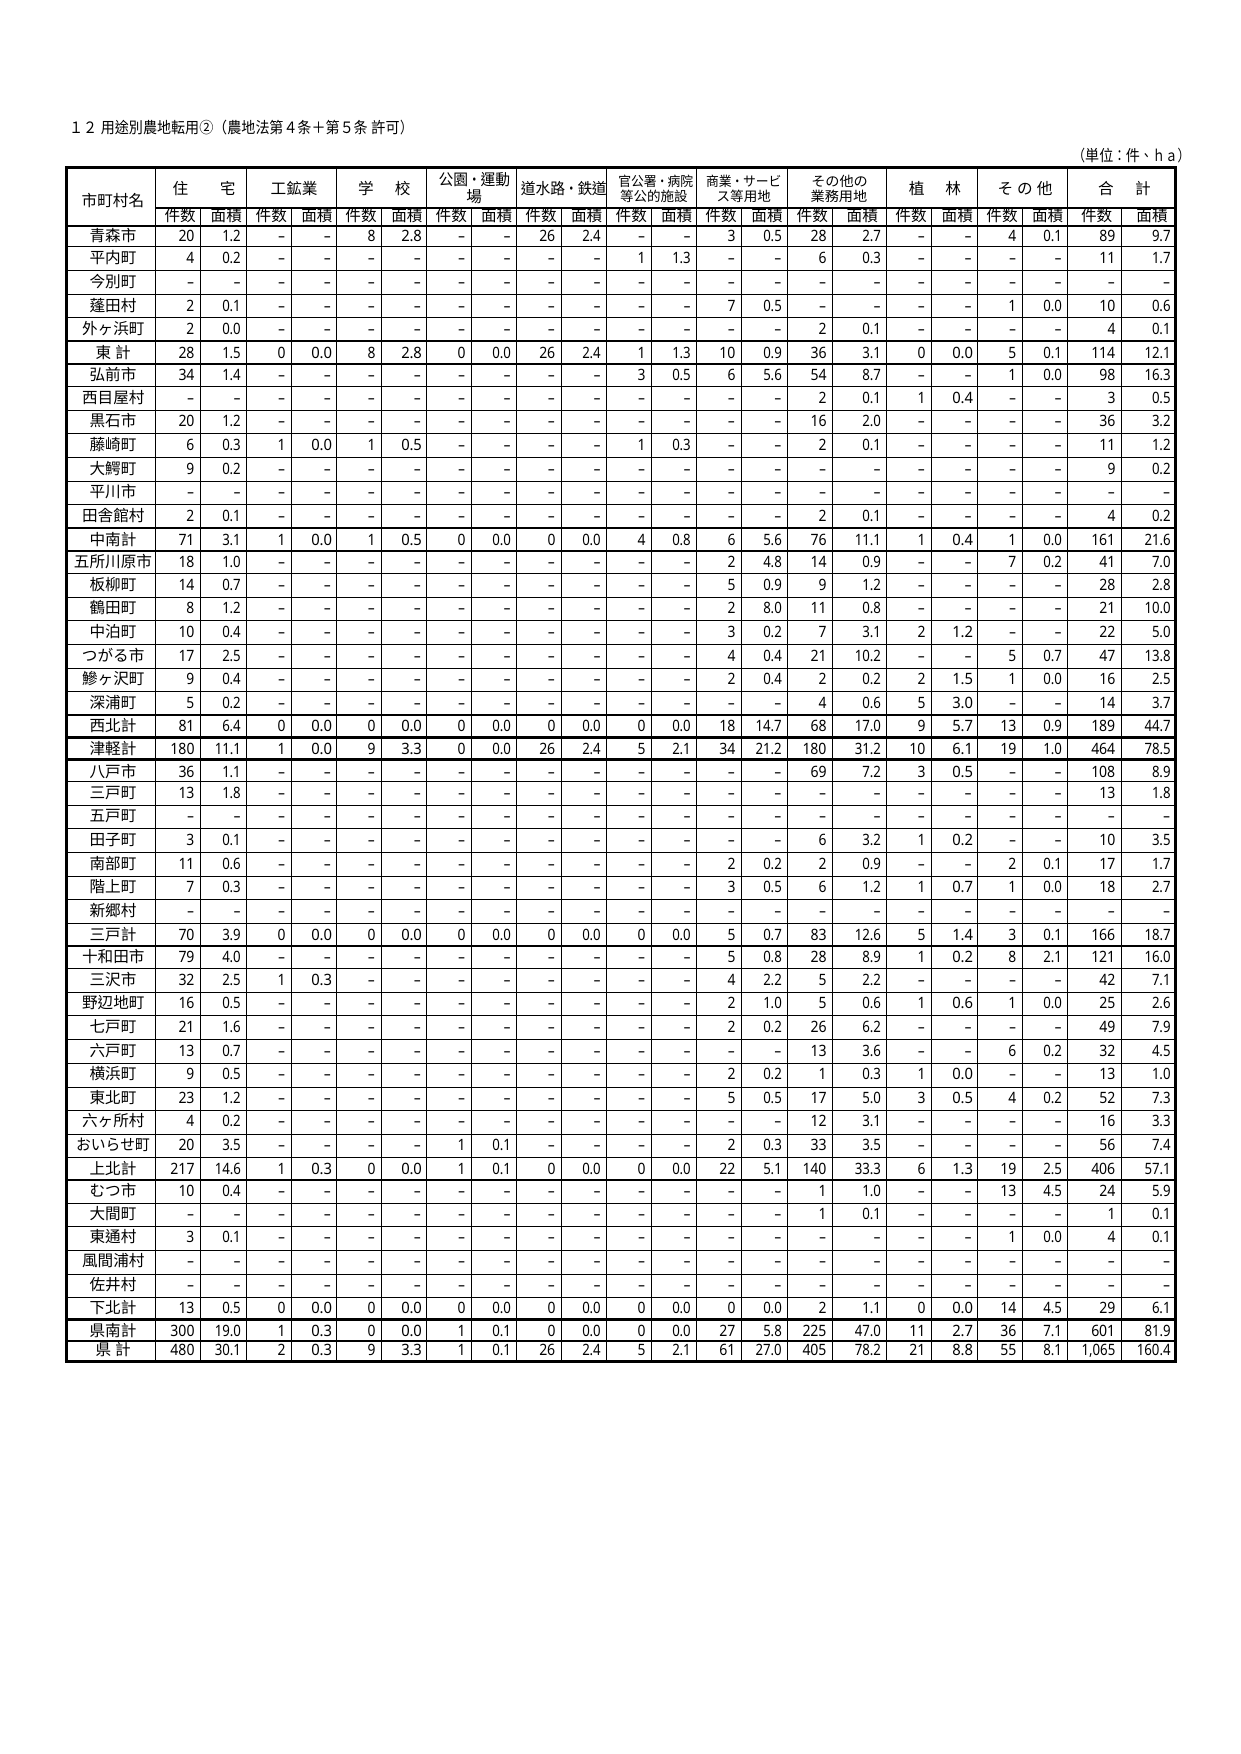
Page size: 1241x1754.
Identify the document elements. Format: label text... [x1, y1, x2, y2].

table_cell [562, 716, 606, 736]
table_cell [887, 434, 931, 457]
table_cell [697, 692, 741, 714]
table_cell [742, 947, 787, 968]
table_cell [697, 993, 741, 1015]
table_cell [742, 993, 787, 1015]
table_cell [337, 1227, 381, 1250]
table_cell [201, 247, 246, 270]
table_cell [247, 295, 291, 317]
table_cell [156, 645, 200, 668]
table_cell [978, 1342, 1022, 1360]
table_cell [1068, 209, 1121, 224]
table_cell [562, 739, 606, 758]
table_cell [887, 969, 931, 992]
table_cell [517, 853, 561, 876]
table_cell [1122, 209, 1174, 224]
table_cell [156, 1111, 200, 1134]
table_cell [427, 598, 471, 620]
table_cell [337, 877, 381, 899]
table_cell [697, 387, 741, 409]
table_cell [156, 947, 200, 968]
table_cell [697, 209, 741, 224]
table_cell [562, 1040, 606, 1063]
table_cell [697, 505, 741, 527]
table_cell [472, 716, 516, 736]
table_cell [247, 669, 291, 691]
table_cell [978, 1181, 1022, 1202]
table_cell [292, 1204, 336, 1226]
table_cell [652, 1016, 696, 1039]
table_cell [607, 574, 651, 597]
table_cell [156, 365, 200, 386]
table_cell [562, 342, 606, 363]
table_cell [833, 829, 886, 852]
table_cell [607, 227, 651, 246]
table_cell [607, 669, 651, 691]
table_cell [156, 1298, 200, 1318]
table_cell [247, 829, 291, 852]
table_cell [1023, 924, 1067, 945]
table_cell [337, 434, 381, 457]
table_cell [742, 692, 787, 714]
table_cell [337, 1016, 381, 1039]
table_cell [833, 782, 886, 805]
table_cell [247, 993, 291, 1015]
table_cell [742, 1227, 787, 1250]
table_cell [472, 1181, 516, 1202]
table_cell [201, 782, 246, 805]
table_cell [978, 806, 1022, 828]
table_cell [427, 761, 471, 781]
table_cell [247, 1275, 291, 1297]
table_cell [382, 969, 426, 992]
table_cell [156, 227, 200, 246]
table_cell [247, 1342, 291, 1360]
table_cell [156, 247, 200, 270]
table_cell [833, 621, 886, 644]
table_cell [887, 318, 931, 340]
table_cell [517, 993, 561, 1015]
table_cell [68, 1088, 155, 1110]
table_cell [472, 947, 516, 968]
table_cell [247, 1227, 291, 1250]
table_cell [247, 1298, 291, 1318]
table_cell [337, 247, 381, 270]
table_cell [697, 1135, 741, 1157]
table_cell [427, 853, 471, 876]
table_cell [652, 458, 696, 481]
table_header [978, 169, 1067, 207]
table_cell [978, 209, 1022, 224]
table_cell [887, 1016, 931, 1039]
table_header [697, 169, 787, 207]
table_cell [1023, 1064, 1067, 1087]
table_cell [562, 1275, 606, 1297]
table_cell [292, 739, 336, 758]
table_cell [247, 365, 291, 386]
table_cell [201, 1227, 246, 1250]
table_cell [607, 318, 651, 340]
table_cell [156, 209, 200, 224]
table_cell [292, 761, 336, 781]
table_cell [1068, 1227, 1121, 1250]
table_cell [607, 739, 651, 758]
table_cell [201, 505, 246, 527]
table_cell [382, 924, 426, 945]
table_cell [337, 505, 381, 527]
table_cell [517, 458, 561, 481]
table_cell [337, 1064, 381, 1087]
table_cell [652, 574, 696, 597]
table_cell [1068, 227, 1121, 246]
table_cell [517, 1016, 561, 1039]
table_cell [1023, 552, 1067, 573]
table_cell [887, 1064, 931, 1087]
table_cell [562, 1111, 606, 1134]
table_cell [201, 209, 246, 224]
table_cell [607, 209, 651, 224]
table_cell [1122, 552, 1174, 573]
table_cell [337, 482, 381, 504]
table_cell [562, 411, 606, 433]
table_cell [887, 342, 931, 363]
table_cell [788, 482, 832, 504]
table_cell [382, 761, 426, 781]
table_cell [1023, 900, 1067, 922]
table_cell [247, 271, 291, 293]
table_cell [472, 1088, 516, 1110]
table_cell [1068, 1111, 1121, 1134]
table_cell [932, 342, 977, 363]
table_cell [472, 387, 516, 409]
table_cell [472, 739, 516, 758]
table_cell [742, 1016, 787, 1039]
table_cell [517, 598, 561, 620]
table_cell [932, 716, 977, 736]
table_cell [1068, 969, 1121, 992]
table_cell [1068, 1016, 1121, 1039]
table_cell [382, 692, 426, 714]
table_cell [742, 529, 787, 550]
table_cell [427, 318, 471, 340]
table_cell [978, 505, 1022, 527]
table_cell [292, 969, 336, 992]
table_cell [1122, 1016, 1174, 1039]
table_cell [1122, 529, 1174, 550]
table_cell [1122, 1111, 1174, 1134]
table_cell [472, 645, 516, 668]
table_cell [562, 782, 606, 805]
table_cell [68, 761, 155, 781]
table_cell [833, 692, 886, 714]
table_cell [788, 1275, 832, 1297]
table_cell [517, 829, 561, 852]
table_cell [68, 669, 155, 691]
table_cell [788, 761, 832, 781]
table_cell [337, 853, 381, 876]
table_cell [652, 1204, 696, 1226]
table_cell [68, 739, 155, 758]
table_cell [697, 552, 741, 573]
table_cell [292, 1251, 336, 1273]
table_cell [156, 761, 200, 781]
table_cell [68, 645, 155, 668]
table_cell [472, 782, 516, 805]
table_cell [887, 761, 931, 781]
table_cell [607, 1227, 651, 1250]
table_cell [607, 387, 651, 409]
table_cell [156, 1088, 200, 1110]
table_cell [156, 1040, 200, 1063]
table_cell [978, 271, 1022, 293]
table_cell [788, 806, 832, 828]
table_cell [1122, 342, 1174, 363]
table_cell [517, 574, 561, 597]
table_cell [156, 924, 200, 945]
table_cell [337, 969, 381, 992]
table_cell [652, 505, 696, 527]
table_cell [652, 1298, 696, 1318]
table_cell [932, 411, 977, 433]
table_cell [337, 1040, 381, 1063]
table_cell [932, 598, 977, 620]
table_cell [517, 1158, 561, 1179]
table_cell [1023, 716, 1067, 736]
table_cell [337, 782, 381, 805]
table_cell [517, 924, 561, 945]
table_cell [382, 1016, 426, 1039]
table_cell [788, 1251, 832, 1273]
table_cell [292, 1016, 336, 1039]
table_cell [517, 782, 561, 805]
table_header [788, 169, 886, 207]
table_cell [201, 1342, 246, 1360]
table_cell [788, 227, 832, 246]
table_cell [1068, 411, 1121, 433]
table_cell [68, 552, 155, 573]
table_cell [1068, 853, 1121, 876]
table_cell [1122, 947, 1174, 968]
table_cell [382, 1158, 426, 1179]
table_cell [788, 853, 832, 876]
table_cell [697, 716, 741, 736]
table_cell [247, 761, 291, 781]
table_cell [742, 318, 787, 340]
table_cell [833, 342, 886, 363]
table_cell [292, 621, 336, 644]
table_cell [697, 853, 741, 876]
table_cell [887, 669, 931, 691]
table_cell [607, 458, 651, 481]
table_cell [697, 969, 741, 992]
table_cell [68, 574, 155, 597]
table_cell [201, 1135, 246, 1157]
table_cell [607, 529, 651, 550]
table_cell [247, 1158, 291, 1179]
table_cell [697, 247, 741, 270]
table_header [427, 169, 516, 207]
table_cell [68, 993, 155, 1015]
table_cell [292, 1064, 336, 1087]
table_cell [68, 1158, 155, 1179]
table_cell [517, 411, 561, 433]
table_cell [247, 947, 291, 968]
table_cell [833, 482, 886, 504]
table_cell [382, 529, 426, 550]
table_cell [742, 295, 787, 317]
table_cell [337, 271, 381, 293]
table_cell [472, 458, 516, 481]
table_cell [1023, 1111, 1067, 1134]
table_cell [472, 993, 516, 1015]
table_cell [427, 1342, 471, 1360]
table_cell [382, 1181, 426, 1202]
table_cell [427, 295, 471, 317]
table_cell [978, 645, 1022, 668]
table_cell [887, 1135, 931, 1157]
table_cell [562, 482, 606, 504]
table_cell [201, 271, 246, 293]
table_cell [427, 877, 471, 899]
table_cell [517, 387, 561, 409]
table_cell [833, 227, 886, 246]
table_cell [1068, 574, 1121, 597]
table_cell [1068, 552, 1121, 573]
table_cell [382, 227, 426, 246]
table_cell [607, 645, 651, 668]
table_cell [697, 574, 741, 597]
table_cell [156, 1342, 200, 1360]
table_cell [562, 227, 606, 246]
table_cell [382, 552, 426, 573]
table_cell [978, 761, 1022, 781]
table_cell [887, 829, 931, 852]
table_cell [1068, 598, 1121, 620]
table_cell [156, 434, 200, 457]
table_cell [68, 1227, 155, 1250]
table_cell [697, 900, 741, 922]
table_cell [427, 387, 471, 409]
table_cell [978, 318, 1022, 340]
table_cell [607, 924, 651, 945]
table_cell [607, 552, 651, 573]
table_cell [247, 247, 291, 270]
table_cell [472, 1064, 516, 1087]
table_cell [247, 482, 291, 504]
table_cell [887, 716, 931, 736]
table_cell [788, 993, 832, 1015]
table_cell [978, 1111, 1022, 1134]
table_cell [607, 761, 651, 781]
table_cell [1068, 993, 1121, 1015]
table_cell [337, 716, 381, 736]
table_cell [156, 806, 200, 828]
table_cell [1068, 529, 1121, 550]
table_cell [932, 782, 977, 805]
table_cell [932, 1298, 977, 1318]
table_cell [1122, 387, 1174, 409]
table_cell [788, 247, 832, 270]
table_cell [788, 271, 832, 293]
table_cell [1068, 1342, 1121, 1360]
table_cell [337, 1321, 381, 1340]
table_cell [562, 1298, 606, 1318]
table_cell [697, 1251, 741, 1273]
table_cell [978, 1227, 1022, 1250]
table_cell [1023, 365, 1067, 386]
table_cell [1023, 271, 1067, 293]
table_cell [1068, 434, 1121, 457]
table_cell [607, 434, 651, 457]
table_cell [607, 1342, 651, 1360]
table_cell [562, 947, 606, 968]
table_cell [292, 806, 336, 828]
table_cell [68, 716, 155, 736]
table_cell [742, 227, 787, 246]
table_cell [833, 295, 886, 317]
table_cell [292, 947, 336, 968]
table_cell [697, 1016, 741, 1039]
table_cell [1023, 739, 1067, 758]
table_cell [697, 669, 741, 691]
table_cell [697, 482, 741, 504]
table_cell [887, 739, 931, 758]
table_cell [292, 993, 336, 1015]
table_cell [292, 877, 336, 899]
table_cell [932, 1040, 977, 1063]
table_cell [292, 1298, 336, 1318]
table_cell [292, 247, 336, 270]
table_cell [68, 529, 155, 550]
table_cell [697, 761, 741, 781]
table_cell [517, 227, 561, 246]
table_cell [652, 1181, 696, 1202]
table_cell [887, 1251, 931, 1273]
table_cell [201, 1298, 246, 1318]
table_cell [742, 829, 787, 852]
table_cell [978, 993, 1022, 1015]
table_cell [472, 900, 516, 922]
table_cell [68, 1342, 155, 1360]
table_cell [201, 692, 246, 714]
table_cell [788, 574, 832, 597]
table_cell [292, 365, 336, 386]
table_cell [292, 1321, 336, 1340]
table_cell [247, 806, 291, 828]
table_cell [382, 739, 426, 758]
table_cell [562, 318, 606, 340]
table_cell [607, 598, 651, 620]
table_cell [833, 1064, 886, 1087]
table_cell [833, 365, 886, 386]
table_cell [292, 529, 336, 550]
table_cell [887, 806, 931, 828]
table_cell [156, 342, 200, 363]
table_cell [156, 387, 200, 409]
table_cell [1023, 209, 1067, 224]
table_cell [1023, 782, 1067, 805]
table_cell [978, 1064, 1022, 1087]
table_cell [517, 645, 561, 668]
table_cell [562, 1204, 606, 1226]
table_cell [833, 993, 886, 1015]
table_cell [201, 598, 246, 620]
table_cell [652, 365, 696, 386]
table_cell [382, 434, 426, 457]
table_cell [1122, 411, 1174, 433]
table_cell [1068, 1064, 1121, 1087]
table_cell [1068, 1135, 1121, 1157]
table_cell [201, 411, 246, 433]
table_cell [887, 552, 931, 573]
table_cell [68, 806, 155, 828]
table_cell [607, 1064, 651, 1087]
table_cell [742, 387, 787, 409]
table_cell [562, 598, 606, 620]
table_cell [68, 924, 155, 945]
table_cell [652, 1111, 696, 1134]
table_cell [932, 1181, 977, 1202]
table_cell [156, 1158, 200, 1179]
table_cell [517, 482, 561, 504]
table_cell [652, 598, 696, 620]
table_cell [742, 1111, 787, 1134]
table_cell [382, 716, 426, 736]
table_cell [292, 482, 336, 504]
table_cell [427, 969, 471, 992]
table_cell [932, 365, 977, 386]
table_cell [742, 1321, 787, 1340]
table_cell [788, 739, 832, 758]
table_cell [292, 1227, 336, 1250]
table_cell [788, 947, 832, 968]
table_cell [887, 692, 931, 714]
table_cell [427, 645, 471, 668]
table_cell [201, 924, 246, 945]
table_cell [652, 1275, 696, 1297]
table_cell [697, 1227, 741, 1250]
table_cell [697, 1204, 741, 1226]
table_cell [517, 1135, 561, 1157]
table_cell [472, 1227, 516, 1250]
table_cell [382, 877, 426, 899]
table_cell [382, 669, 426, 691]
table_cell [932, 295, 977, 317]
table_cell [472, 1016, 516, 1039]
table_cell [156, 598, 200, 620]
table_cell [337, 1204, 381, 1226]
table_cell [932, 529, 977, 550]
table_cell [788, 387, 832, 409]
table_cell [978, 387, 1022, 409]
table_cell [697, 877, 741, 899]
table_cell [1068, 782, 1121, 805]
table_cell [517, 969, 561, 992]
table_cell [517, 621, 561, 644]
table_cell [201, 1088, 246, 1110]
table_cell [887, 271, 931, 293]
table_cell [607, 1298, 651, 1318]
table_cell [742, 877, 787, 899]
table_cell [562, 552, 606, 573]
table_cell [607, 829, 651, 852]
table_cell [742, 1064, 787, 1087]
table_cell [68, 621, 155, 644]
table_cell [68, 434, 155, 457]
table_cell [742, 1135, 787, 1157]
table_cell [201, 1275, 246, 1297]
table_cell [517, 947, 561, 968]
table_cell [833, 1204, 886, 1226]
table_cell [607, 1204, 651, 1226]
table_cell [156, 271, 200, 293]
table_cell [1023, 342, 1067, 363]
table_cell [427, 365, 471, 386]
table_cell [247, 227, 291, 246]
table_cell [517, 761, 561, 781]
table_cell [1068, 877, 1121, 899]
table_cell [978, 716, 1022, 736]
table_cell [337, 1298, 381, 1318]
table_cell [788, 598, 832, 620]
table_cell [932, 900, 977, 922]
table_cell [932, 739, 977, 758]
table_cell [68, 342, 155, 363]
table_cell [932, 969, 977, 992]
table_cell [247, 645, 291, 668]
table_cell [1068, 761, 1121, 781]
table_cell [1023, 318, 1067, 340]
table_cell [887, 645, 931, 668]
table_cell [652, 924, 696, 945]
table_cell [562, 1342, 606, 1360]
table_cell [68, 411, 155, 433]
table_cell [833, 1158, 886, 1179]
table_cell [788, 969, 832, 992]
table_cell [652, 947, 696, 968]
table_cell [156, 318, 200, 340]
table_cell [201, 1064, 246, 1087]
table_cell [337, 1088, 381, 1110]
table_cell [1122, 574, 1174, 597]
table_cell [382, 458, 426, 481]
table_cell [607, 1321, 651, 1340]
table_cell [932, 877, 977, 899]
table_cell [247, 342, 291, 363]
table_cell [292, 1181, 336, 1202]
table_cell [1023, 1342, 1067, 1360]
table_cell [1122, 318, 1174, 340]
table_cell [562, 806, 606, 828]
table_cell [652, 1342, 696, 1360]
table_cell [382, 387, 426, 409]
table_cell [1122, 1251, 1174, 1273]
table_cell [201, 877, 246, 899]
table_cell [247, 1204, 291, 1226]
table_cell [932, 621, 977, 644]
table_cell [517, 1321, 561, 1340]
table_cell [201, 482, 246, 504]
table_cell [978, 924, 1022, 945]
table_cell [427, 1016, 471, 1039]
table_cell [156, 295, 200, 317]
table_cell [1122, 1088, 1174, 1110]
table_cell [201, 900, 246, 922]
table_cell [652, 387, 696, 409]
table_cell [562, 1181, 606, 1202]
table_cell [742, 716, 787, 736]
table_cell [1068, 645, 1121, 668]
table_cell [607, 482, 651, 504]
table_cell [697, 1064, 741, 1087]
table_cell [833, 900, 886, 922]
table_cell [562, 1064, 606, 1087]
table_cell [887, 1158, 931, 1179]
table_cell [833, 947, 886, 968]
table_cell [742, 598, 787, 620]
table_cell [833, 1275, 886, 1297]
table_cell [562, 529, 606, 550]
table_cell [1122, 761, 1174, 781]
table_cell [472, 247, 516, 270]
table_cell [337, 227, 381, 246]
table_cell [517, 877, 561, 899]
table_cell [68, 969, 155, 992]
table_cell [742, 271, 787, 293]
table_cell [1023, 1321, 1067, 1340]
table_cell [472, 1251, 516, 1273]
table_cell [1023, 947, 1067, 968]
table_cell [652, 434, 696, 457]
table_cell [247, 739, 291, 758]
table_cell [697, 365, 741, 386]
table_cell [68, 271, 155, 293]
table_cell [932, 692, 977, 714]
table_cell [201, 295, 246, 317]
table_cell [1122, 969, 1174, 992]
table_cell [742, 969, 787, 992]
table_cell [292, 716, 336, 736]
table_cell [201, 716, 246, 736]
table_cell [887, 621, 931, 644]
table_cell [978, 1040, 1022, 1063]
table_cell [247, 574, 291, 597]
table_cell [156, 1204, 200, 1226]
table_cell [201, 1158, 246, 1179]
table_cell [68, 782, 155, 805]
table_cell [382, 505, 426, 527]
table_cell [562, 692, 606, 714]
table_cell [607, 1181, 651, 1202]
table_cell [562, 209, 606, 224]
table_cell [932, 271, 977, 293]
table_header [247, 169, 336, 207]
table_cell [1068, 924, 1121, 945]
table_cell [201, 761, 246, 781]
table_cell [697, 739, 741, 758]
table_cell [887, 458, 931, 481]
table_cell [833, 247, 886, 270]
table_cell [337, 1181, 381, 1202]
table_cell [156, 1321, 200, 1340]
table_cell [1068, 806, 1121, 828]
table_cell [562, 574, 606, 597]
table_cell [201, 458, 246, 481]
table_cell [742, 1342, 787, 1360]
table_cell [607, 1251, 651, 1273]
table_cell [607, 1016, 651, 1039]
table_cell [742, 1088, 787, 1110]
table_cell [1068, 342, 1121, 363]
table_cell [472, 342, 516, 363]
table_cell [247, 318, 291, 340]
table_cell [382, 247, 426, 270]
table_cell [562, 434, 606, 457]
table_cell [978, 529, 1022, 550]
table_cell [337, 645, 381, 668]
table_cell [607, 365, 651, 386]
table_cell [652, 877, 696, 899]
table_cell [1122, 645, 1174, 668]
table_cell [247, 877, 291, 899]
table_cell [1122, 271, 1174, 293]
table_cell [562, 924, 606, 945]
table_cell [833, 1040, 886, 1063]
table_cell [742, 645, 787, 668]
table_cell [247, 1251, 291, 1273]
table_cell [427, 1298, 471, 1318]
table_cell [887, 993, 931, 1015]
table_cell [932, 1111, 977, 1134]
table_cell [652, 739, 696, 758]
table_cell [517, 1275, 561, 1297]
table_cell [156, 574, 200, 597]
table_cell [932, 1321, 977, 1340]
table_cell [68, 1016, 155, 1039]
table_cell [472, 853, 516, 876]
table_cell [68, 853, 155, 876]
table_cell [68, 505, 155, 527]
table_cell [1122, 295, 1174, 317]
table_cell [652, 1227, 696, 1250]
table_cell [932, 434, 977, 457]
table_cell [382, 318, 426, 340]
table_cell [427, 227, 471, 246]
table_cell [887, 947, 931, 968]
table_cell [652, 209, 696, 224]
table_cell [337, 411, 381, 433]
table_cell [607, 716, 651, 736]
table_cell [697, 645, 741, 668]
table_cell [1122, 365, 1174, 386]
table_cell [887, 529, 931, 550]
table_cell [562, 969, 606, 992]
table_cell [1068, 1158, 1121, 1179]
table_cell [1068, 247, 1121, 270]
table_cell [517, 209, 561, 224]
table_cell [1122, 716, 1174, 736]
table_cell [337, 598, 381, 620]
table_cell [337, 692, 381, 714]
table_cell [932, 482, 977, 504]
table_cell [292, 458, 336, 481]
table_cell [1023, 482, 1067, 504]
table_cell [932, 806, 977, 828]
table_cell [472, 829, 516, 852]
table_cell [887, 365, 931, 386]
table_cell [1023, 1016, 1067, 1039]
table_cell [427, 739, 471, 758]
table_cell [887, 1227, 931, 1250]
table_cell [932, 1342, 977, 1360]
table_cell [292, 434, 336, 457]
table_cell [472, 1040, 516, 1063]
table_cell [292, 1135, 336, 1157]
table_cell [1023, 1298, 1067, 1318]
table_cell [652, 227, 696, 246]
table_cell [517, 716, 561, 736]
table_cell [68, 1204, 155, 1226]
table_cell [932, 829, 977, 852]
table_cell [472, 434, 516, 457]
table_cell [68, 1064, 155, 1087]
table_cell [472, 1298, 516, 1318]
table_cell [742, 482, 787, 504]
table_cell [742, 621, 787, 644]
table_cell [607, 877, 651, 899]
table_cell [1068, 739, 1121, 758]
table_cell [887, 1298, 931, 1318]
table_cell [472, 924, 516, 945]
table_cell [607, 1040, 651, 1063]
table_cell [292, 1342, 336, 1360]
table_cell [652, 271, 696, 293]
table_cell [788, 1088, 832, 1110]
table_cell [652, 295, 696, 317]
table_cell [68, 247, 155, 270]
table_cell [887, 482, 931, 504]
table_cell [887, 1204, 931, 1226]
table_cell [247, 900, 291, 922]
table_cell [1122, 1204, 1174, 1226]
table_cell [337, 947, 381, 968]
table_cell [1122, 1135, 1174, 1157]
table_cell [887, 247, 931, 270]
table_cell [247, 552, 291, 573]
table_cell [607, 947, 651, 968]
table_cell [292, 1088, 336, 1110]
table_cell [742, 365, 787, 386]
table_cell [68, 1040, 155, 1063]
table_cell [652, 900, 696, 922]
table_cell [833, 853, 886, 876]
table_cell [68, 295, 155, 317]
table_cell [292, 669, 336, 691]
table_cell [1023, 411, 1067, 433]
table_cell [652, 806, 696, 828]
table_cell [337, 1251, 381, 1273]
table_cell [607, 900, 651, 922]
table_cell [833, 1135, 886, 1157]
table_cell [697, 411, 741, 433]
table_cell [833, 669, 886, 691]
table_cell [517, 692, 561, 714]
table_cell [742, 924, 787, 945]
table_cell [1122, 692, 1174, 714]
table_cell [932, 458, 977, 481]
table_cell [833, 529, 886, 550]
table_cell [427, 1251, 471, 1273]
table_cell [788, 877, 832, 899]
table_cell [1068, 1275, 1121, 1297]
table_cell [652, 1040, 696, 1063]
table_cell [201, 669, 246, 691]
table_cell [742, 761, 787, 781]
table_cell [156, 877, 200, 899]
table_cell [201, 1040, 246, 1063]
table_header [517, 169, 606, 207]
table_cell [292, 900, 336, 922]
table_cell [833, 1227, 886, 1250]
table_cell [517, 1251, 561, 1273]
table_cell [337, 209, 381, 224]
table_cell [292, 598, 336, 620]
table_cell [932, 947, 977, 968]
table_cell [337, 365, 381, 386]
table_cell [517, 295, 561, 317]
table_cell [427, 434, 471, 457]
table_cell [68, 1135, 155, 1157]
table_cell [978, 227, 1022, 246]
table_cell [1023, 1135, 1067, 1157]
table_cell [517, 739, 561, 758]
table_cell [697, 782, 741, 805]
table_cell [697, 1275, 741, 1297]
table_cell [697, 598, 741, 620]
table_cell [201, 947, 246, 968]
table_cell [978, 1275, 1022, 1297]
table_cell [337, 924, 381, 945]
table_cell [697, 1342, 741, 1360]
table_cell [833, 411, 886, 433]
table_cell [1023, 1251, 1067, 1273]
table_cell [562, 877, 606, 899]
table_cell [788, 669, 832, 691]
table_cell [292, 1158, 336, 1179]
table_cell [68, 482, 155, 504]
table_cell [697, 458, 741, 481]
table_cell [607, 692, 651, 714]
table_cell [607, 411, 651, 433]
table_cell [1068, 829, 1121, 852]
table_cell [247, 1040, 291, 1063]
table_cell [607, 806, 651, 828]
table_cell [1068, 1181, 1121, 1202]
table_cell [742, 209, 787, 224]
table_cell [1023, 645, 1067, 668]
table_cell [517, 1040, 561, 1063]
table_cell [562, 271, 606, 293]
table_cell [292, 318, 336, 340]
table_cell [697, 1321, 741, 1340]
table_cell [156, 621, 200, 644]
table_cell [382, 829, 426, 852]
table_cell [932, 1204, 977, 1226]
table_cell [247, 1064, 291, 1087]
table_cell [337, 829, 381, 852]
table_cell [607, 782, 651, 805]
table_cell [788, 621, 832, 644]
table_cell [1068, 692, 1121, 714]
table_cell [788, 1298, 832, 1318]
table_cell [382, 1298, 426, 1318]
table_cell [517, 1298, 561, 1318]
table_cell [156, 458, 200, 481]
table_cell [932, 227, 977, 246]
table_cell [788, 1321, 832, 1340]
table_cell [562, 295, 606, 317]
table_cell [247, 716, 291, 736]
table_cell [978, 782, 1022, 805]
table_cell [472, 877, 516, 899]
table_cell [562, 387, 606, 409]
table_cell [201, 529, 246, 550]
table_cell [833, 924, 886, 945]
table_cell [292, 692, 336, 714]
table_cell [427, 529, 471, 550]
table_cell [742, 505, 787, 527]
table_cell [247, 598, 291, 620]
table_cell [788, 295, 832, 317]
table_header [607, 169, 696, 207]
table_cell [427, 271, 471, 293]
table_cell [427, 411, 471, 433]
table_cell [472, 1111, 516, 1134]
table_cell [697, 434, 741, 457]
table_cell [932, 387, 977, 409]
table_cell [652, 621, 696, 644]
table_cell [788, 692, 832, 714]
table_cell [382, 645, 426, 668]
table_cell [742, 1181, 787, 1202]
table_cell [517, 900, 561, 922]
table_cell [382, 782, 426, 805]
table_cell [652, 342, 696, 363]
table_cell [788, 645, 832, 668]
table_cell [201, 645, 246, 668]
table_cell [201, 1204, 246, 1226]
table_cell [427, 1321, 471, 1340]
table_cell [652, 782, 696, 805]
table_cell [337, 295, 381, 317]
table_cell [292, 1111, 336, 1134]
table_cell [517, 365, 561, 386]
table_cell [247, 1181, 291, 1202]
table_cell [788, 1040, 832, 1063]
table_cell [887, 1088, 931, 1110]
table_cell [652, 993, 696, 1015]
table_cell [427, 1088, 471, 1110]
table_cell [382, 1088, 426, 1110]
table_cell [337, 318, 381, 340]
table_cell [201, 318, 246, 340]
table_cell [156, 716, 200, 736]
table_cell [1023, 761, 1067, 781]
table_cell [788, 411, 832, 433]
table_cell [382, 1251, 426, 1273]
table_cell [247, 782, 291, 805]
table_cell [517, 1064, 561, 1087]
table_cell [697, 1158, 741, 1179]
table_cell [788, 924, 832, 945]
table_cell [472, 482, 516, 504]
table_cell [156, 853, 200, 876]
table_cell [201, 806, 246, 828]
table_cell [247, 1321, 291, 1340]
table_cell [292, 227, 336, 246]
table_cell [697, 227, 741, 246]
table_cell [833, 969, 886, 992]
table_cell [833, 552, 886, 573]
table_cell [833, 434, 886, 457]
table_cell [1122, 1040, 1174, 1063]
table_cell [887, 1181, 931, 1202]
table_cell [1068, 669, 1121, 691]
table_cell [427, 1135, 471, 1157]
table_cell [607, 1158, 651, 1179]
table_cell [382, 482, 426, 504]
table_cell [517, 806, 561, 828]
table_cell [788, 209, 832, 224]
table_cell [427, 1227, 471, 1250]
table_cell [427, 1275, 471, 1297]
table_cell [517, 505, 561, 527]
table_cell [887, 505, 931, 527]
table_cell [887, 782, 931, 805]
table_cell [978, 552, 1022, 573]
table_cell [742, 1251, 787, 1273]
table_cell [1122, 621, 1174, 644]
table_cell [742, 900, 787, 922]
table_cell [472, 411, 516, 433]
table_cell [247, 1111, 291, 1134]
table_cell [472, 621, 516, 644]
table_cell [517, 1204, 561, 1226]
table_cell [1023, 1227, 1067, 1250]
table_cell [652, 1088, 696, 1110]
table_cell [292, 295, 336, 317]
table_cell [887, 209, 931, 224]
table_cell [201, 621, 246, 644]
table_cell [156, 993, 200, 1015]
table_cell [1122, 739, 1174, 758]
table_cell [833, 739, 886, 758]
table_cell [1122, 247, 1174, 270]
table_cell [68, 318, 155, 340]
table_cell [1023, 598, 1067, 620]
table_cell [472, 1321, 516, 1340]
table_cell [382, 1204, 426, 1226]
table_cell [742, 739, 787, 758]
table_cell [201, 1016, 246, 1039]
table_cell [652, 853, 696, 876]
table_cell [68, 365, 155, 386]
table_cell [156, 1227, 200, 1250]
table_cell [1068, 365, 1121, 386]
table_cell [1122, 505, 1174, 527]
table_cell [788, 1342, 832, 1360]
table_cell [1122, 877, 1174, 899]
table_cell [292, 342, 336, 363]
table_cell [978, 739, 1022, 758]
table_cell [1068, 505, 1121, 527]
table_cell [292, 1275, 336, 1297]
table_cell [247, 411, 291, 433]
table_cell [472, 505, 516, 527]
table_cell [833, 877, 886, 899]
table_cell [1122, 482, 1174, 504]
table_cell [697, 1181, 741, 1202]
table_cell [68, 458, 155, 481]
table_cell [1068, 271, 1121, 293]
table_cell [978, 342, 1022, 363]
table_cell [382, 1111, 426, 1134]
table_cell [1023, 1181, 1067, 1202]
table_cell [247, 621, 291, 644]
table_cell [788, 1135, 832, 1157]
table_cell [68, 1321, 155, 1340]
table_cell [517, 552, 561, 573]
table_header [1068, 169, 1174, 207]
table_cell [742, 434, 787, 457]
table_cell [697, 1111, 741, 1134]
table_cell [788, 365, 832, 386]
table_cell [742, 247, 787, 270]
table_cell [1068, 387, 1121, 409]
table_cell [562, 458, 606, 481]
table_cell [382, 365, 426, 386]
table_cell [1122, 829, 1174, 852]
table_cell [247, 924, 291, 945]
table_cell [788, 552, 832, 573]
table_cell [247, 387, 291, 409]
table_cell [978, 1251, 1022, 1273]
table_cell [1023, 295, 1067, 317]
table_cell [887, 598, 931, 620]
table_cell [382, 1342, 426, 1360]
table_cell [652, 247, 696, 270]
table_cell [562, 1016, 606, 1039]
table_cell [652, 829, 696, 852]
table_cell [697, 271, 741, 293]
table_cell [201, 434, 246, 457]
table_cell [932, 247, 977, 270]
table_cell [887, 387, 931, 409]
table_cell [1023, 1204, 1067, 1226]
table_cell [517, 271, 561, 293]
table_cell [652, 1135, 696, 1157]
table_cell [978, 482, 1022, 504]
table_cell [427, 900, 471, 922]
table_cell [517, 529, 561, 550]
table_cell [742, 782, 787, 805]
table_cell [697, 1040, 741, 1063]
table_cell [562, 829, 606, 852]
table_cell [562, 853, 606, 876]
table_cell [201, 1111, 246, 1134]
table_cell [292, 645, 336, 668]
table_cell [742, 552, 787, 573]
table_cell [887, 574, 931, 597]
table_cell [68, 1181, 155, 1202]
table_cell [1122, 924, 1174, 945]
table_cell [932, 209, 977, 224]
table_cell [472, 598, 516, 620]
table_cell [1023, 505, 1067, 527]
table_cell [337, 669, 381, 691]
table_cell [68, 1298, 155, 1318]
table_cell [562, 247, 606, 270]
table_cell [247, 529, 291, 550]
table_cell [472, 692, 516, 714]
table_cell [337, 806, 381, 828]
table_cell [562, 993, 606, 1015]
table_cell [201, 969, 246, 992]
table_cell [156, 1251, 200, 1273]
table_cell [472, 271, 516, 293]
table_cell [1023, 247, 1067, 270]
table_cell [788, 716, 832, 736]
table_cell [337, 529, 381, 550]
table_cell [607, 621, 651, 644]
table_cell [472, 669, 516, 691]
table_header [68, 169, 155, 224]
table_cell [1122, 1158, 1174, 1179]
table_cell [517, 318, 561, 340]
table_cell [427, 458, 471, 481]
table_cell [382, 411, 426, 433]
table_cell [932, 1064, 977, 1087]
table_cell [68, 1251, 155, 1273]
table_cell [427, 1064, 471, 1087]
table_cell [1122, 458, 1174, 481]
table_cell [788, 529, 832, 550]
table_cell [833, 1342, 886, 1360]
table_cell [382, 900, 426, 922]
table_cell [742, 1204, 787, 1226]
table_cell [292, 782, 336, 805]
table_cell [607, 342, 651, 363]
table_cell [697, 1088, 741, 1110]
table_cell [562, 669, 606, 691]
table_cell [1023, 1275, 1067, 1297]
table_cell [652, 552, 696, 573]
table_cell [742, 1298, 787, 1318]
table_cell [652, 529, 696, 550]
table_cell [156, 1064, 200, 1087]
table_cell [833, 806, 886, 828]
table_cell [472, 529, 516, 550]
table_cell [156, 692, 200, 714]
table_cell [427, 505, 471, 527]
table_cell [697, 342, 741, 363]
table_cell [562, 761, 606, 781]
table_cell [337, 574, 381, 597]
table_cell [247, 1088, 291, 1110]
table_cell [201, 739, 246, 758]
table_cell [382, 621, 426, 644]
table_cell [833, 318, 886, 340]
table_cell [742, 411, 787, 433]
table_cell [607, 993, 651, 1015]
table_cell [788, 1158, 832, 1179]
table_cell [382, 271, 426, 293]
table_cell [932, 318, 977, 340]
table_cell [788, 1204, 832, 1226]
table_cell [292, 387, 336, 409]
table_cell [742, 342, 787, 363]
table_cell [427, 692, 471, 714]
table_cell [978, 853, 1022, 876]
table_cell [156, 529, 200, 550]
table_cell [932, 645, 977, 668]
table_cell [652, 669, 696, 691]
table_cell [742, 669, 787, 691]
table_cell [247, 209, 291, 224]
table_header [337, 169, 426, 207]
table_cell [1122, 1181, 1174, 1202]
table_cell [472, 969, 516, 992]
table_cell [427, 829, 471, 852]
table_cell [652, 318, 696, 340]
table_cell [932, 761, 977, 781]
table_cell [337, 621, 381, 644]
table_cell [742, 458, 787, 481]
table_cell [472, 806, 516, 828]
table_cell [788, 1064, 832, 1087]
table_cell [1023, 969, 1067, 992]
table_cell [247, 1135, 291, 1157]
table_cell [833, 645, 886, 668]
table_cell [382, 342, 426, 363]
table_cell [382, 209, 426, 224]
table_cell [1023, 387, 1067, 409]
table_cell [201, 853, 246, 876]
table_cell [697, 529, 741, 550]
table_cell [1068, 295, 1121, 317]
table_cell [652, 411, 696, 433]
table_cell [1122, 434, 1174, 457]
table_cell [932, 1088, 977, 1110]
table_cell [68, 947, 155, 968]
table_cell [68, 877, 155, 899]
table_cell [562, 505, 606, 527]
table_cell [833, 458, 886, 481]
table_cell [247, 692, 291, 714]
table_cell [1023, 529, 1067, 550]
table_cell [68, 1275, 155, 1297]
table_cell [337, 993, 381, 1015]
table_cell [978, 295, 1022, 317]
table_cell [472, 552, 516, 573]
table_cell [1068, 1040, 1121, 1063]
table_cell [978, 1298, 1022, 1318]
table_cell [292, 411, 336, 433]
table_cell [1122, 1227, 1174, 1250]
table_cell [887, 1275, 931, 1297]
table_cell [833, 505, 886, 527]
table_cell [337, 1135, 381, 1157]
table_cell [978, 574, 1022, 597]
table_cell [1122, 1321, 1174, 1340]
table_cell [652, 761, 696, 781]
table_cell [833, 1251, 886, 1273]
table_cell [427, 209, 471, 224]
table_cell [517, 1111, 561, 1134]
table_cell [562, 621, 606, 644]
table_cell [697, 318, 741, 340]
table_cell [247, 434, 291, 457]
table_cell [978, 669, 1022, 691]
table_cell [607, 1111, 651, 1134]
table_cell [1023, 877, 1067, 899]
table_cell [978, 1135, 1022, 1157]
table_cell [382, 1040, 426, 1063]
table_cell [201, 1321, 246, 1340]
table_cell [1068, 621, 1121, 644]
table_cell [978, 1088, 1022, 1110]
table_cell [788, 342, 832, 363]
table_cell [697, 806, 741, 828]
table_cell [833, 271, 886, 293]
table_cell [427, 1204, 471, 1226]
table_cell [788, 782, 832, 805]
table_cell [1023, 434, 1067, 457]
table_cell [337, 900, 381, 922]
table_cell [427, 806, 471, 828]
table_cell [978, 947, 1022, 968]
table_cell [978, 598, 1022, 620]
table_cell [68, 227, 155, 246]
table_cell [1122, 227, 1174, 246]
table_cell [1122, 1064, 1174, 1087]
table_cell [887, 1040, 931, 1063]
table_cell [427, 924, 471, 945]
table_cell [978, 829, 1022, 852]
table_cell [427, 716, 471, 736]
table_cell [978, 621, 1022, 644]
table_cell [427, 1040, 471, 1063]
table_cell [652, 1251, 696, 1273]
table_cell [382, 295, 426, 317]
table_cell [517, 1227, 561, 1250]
text １２ 用途別農地転用②（農地法第４条＋第５条 許可） [69, 117, 437, 138]
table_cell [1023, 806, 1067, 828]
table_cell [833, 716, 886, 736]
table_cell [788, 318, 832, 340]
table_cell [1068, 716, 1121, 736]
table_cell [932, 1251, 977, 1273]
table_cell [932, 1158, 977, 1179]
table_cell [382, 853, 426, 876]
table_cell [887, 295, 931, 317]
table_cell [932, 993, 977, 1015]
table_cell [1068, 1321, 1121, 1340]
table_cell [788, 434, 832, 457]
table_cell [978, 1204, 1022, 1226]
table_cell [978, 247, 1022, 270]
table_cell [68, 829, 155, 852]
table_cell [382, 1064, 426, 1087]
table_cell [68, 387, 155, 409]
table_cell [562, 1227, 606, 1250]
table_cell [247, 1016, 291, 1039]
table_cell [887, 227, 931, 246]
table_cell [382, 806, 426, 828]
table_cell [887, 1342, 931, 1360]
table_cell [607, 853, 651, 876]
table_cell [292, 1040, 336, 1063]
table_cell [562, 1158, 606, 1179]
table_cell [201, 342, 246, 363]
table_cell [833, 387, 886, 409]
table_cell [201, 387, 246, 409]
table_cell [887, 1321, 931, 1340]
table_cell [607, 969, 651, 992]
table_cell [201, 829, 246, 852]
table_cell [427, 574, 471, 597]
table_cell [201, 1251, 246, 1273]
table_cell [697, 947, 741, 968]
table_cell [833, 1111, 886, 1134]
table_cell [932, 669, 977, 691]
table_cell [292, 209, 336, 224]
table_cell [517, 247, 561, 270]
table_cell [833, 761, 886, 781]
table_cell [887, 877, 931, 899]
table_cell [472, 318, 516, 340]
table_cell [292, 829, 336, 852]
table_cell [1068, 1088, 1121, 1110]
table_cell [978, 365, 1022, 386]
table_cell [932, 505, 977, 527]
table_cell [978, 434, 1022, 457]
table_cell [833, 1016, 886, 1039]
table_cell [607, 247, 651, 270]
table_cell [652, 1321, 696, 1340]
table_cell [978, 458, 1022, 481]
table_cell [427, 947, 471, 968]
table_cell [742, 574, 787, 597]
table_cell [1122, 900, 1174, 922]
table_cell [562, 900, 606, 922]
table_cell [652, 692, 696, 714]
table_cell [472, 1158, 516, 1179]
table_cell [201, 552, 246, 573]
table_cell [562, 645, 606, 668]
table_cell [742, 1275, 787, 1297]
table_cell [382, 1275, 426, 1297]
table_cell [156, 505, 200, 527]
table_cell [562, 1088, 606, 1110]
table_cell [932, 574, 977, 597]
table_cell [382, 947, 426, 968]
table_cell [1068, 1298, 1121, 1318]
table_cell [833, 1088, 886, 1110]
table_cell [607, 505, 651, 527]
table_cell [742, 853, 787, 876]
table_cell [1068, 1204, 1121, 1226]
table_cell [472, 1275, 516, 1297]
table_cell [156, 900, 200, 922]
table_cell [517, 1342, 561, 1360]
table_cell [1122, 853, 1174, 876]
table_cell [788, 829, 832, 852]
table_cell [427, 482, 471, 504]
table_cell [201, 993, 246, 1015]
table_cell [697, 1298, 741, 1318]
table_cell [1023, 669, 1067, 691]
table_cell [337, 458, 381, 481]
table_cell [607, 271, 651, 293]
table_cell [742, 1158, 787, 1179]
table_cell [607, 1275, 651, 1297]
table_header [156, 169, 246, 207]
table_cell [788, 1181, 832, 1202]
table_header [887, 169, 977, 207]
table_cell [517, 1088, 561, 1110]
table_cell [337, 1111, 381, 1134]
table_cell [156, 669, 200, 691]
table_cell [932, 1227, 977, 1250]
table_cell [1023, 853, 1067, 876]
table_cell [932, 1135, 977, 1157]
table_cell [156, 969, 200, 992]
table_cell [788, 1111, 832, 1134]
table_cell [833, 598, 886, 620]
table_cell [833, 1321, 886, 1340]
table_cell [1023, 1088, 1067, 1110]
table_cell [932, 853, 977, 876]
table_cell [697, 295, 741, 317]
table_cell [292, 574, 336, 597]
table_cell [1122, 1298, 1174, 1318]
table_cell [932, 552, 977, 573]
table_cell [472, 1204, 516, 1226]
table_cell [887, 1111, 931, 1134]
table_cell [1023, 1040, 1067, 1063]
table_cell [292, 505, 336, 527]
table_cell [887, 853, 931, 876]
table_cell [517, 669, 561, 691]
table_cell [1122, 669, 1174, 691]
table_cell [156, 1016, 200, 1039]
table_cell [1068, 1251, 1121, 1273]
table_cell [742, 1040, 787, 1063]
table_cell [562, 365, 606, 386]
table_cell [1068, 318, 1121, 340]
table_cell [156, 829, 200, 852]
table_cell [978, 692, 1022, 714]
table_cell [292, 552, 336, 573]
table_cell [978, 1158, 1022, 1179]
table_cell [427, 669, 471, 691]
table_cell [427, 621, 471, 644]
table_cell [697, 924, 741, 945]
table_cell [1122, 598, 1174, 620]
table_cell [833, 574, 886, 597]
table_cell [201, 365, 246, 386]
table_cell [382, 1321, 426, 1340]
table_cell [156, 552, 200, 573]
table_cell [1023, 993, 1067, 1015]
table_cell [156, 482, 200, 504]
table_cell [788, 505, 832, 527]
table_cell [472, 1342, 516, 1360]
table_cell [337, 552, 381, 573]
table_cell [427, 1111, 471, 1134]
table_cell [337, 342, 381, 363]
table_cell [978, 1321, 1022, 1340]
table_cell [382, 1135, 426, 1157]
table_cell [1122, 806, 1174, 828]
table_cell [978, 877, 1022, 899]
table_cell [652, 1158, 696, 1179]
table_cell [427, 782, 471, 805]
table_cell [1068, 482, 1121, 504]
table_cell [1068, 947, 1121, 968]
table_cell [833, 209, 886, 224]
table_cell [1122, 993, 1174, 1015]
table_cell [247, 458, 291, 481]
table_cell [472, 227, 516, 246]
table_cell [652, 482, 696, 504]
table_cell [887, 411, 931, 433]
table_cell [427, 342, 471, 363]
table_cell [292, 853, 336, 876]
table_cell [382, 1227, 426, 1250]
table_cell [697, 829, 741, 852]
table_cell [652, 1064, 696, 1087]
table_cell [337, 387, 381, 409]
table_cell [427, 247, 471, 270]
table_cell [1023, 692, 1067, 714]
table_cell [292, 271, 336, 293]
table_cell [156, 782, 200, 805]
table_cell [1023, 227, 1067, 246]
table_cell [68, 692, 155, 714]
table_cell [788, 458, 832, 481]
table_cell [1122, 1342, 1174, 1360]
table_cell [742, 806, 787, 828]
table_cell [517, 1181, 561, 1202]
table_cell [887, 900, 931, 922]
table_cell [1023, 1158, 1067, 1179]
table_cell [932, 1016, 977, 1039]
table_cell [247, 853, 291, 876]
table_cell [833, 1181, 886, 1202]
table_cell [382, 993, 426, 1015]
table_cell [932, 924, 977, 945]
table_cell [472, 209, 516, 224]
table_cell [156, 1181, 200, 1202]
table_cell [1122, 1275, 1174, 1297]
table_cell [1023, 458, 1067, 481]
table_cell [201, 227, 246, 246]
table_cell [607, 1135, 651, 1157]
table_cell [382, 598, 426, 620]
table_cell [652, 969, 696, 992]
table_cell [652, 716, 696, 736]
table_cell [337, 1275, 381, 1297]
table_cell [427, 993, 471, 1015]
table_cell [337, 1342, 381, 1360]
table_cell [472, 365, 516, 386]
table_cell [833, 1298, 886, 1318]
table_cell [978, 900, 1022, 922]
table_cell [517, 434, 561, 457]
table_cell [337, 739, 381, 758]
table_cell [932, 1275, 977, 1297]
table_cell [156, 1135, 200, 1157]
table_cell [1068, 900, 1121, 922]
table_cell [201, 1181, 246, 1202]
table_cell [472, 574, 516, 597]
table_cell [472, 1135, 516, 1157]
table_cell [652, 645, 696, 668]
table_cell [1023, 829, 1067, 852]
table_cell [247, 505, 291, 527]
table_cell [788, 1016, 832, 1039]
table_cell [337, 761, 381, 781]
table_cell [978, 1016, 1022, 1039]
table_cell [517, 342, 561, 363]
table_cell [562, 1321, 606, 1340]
text （単位：件、ｈａ） [1072, 145, 1205, 166]
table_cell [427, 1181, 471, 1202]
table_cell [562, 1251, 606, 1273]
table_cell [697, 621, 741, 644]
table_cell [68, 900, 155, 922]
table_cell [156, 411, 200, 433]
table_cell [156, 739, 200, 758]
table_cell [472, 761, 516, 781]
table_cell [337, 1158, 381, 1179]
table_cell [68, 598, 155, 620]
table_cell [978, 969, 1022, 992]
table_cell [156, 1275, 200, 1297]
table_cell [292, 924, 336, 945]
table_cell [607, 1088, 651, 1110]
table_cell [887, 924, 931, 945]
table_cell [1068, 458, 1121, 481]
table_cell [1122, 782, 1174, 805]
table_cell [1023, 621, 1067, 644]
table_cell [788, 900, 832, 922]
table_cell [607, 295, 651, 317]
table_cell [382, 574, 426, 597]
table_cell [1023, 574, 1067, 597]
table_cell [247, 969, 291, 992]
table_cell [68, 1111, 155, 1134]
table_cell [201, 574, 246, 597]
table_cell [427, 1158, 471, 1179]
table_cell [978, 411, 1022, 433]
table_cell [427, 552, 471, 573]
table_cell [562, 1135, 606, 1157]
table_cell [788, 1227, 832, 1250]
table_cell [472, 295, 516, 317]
